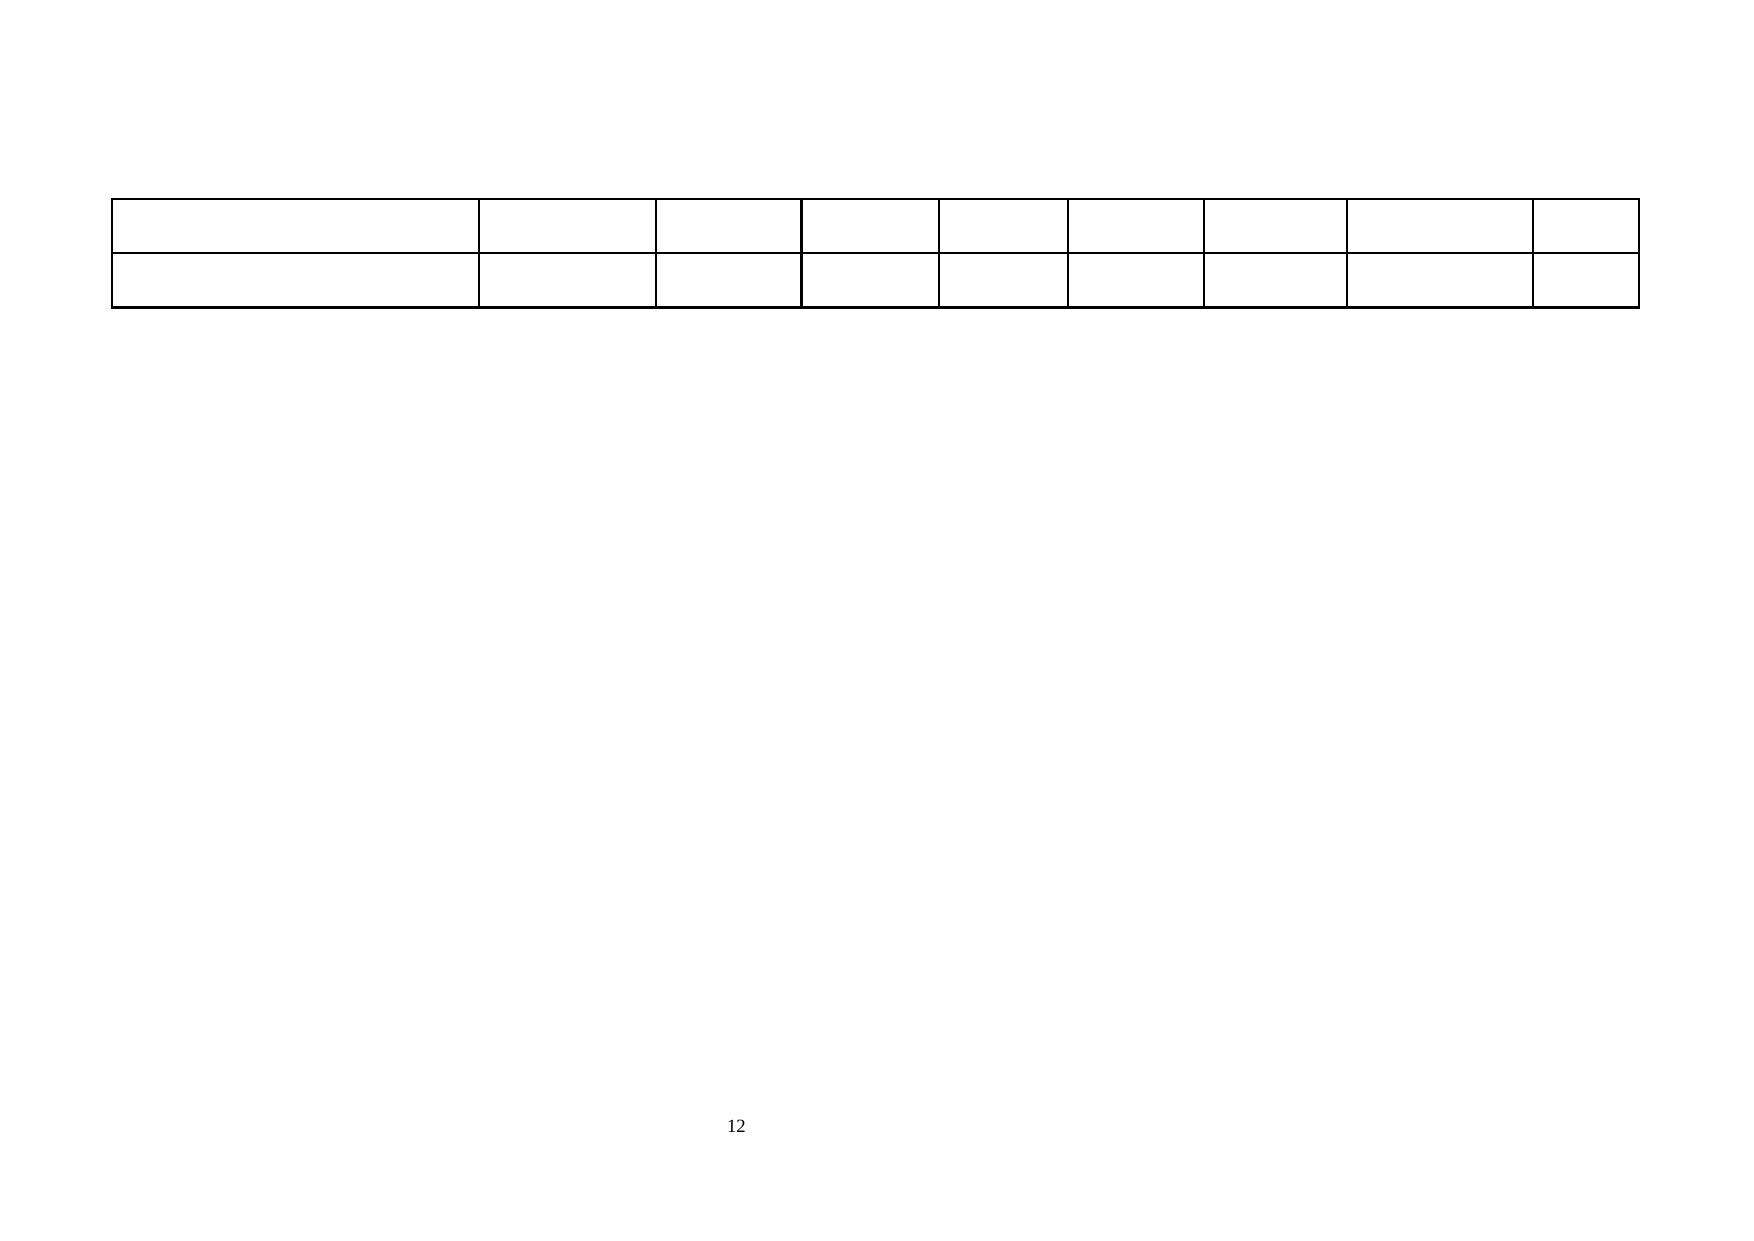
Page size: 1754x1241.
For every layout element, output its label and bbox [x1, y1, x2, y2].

table_cell [657, 200, 800, 252]
table_cell [940, 200, 1067, 252]
table_cell [1534, 254, 1638, 306]
table_cell [480, 254, 655, 306]
table_cell [480, 200, 655, 252]
table_cell [1348, 200, 1532, 252]
table_cell [803, 200, 938, 252]
table_cell [113, 254, 478, 306]
table_cell [1205, 254, 1346, 306]
table_cell [1534, 200, 1638, 252]
table_cell [657, 254, 800, 306]
table_cell [1205, 200, 1346, 252]
table_cell [940, 254, 1067, 306]
table_cell [1069, 254, 1203, 306]
table_cell [1069, 200, 1203, 252]
table_cell [113, 200, 478, 252]
table_cell [803, 254, 938, 306]
table_cell [1348, 254, 1532, 306]
